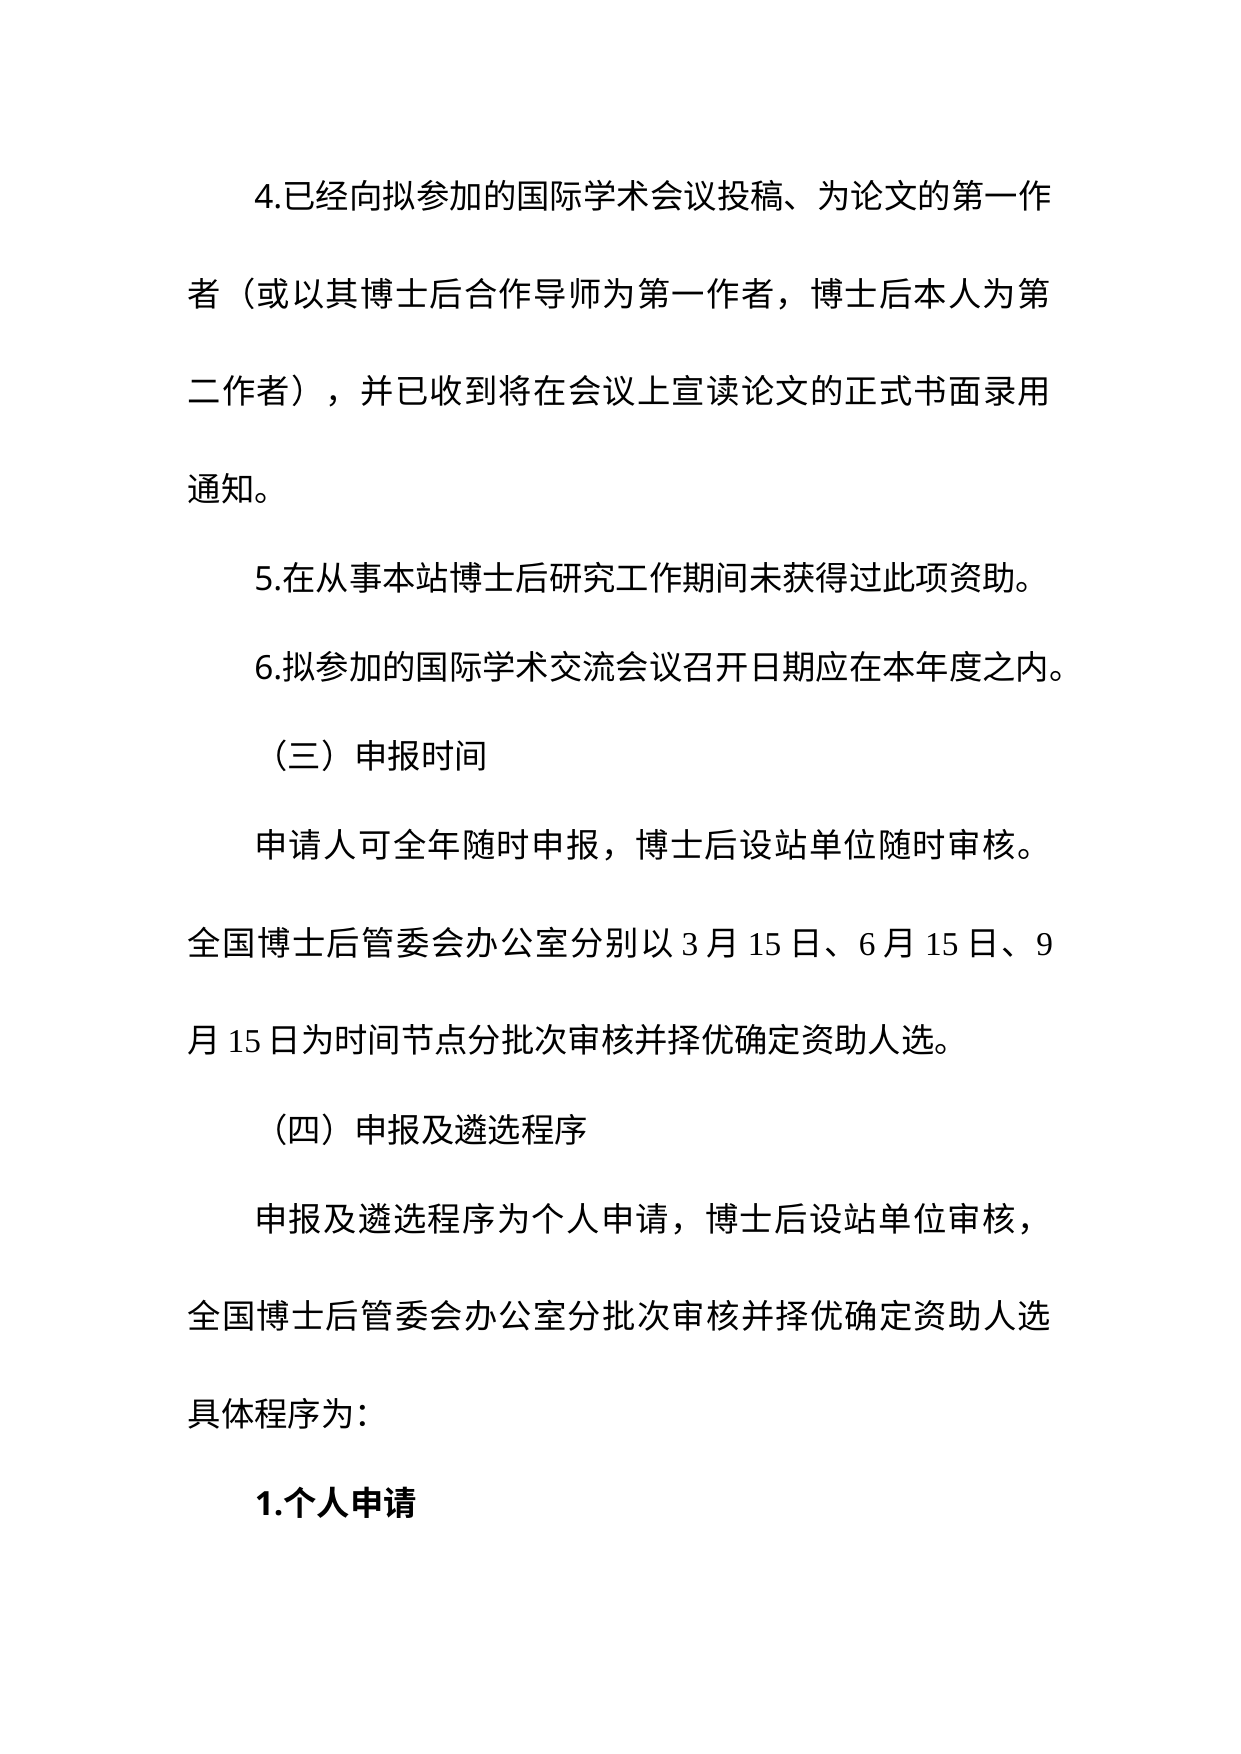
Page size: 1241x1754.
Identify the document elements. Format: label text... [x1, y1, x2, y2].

text （三）申报时间 [187, 722, 1053, 787]
text 5.在从事本站博士后研究工作期间未获得过此项资助。 [187, 543, 1053, 608]
text （四）申报及遴选程序 [187, 1095, 1053, 1160]
text 申报及遴选程序为个人申请，博士后设站单位审核，全国博士后管委会办公室分批次审核并择优确定资助人选。具体程序为： [187, 1184, 1053, 1444]
text 1.个人申请 [187, 1468, 1053, 1533]
text 6.拟参加的国际学术交流会议召开日期应在本年度之内。 [187, 633, 1053, 698]
text 4.已经向拟参加的国际学术会议投稿、为论文的第一作者（或以其博士后合作导师为第一作者，博士后本人为第二作者），并已收到将在会议上宣读论文的正式书面录用通知。 [187, 162, 1053, 519]
text 申请人可全年随时申报，博士后设站单位随时审核。全国博士后管委会办公室分别以3月15日、6月15日、9月15日为时间节点分批次审核并择优确定资助人选。 [187, 811, 1053, 1071]
